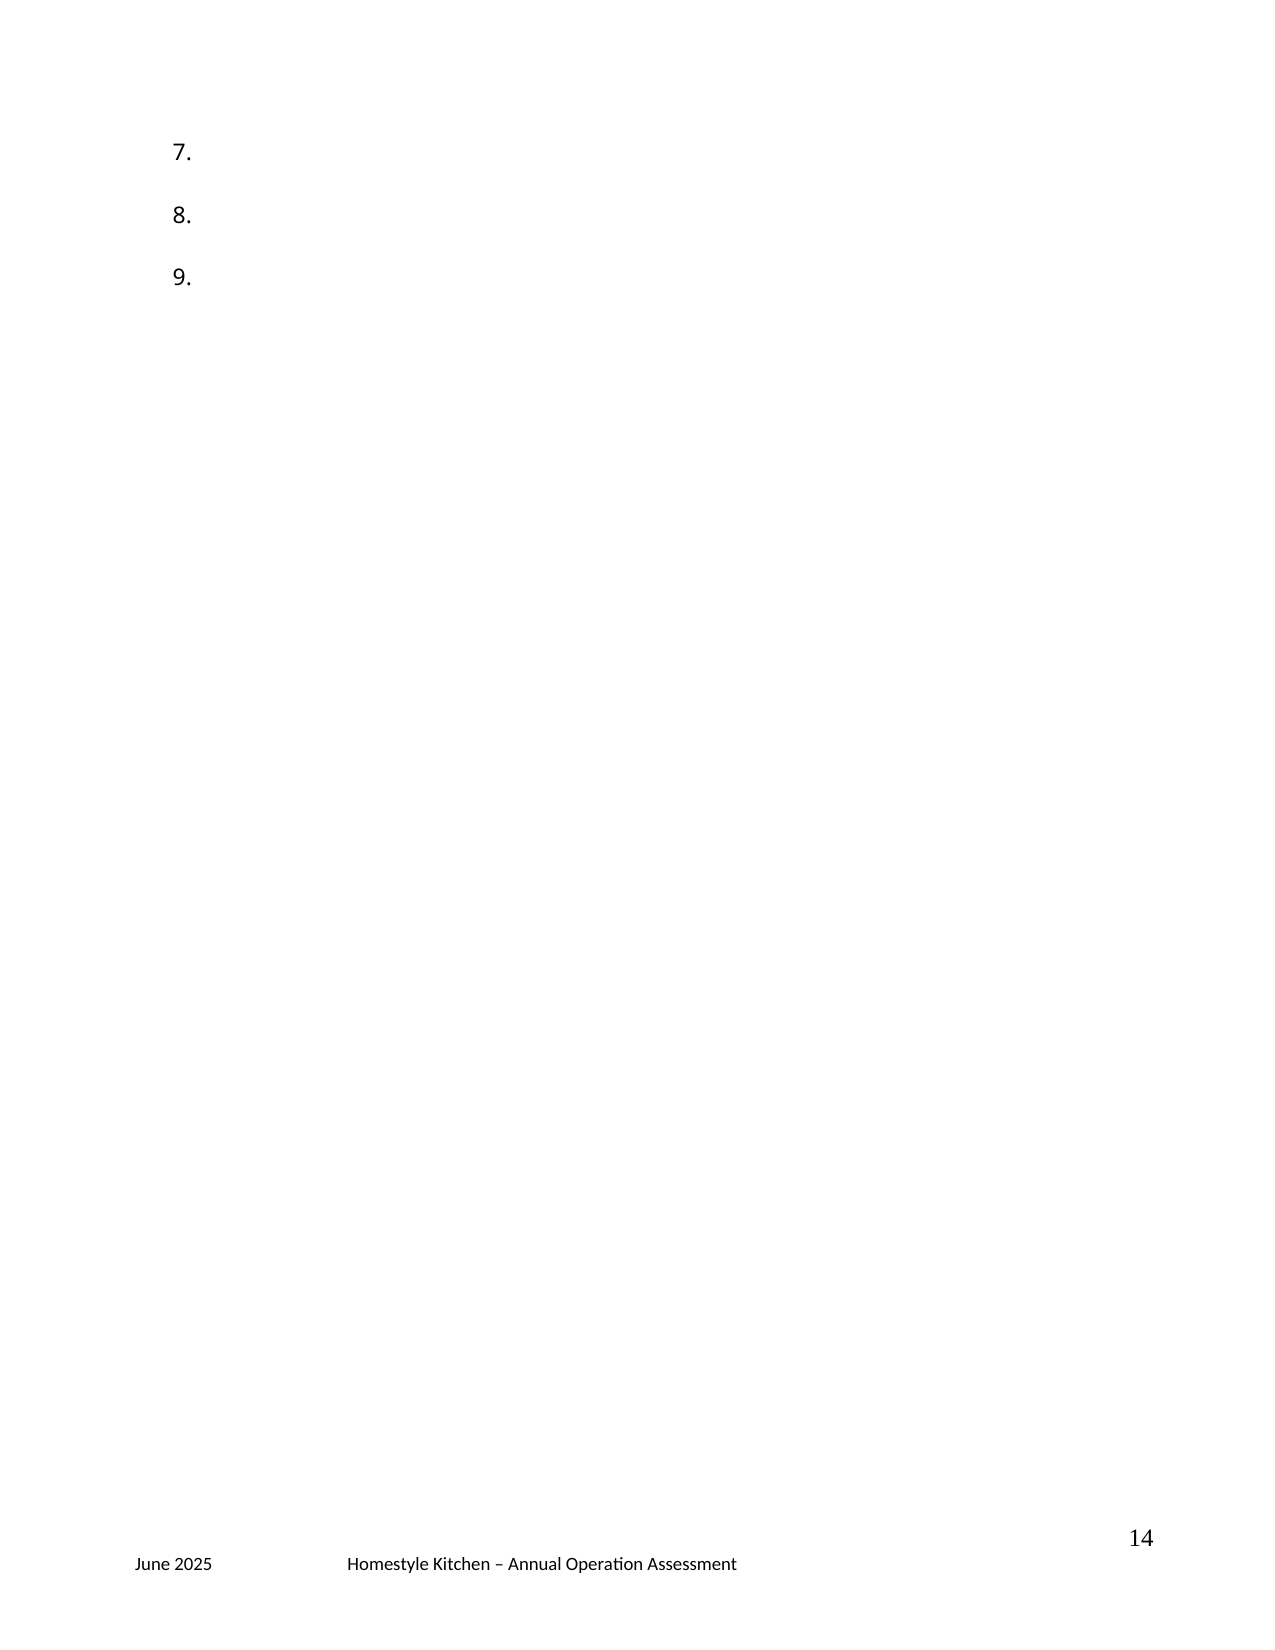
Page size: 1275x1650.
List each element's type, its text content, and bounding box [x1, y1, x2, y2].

text 8. [172, 199, 1153, 230]
text 7. [172, 136, 1153, 167]
text 9. [172, 261, 1153, 292]
